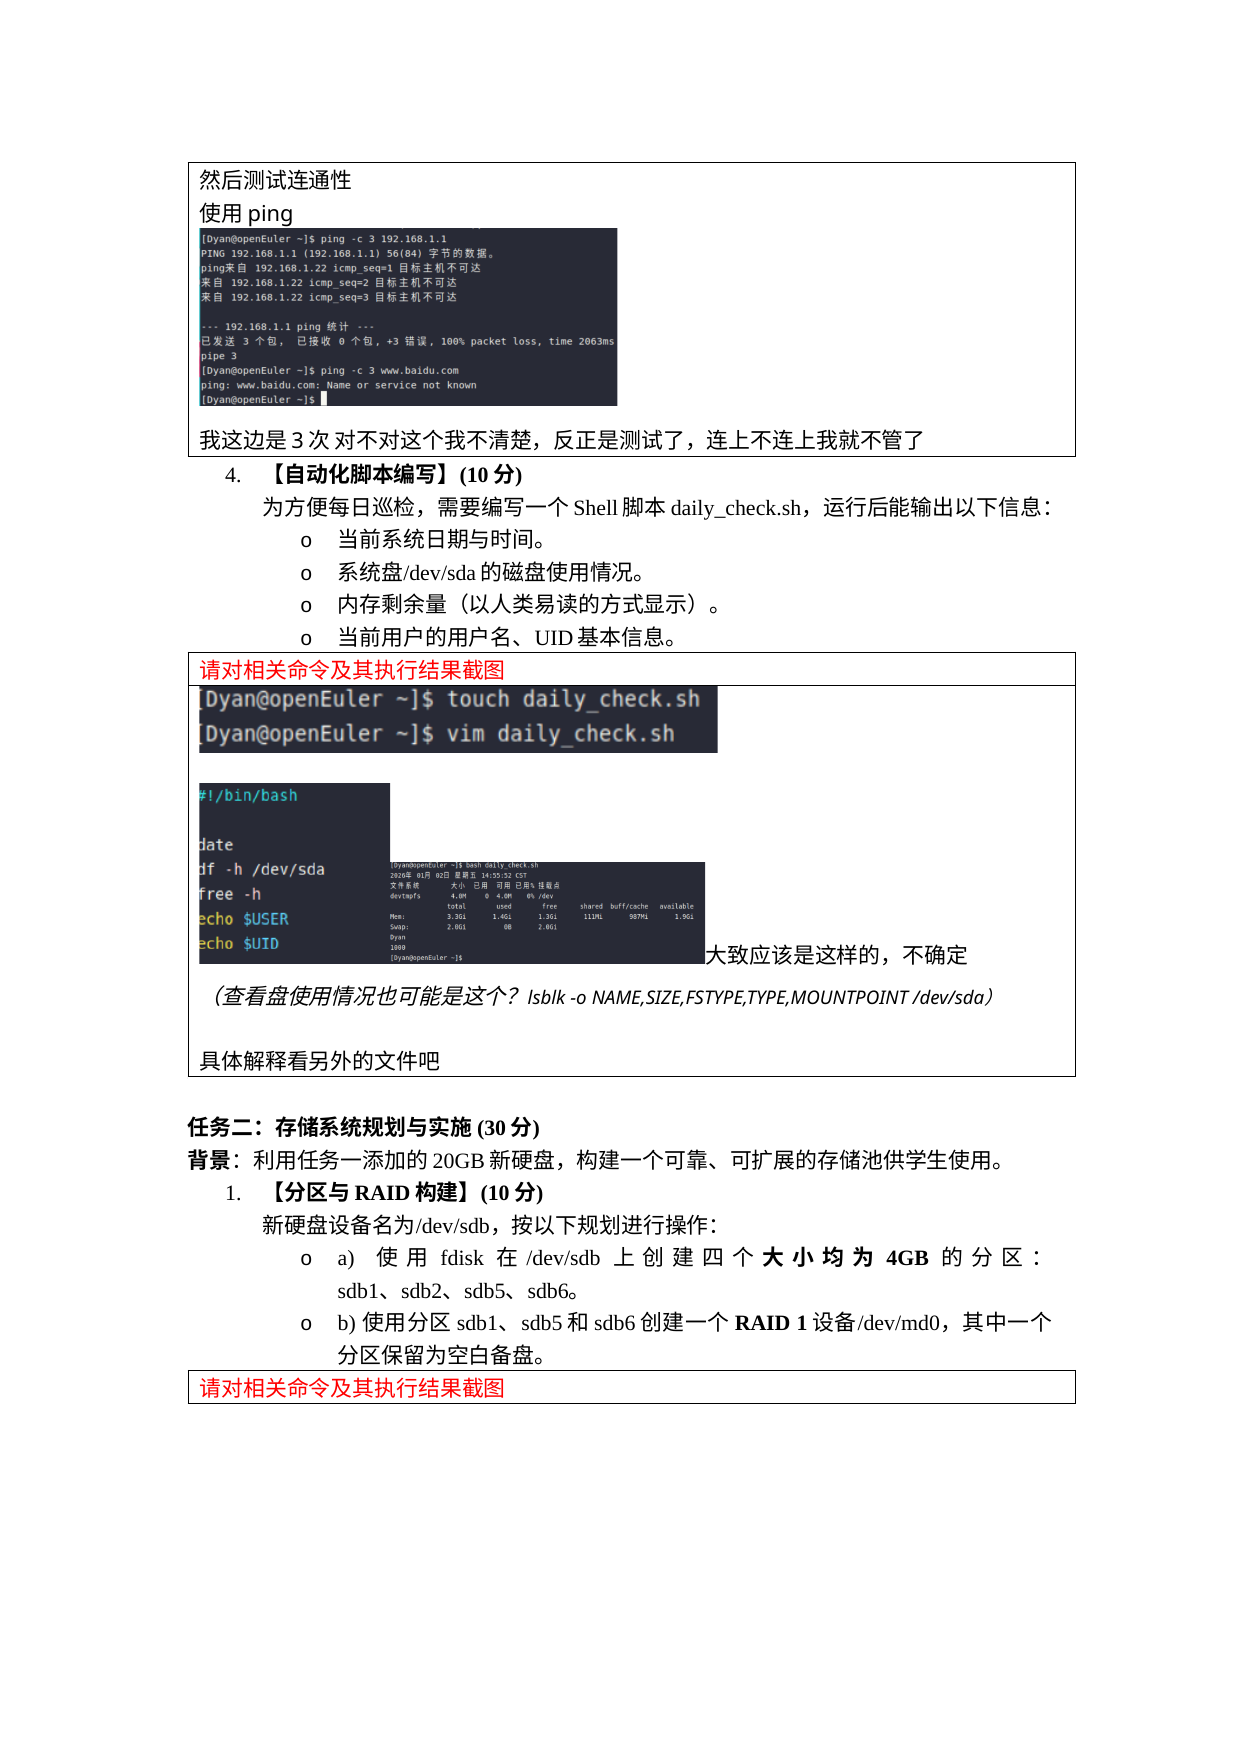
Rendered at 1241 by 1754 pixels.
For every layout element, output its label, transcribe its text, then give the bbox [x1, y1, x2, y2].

list 【分区与RAID构建】(10分) 新硬盘设备名为/dev/sdb，按以下规划进行操作： [225, 1175, 1053, 1240]
text 任务二：存储系统规划与实施 (30分) [187, 1110, 1053, 1142]
table_header 请对相关命令及其执行结果截图 [189, 1371, 1075, 1403]
picture [199, 228, 618, 406]
table_cell 大致应该是这样的，不确定 （查看盘使用情况也可能是这个？lsblk -o NAME,SIZE,FSTYPE,TYPE,MOUNTPOINT /dev/sda） 具体解释看另外的文件吧 [189, 686, 1075, 1076]
list a) 使用fdisk在/dev/sdb上创建四个大小均为4GB的分区：sdb1、sdb2、sdb5、sdb6。 [300, 1240, 1053, 1305]
picture [199, 686, 718, 753]
list b) 使用分区sdb1、sdb5和sdb6创建一个RAID 1设备/dev/md0，其中一个分区保留为空白备盘。 [300, 1305, 1053, 1370]
table_header 请对相关命令及其执行结果截图 [189, 653, 1075, 685]
list 【自动化脚本编写】(10分) 为方便每日巡检，需要编写一个Shell脚本daily_check.sh，运行后能输出以下信息： [225, 457, 1053, 522]
list 系统盘/dev/sda的磁盘使用情况。 [300, 554, 1053, 587]
text 背景：利用任务一添加的20GB新硬盘，构建一个可靠、可扩展的存储池供学生使用。 [187, 1142, 1053, 1175]
list 当前用户的用户名、UID基本信息。 [300, 619, 1053, 652]
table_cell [189, 163, 1075, 456]
picture [199, 783, 706, 964]
list 当前系统日期与时间。 [300, 522, 1053, 554]
list 内存剩余量（以人类易读的方式显示）。 [300, 587, 1053, 619]
